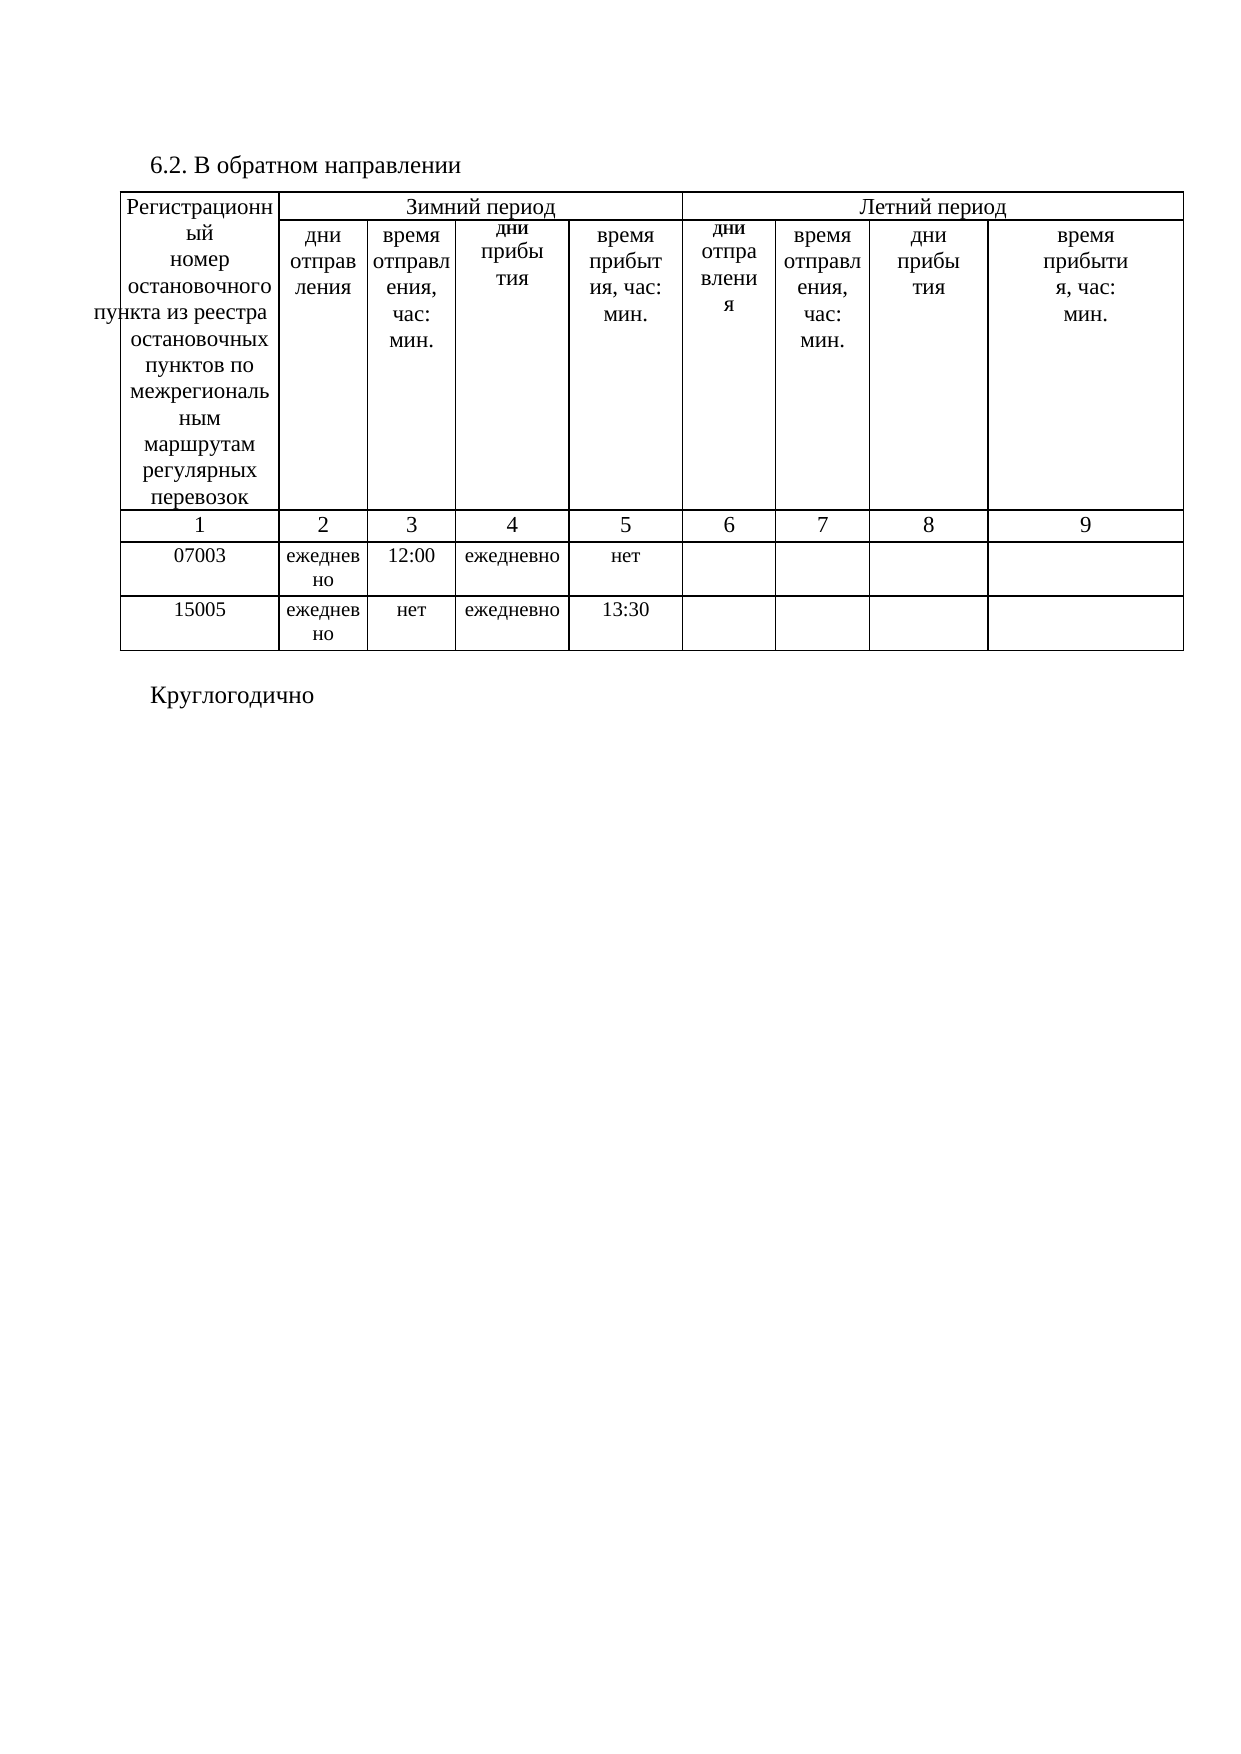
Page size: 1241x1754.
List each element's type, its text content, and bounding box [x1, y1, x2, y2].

table_header Летний период [683, 193, 1183, 219]
table_cell 5 [570, 511, 682, 541]
table_cell 3 [368, 511, 455, 541]
table_header Регистрационный номер остановочного пункта из реестра остановочных пунктов по межрегиональным маршрутам регулярных перевозок [121, 193, 278, 509]
table_cell нет [570, 543, 682, 595]
table_cell ДНИ прибы тия [456, 221, 568, 509]
text 6.2. В обратном направлении [150, 150, 1090, 179]
table_cell 8 [870, 511, 987, 541]
text Круглогодично [150, 680, 1090, 709]
table_cell 9 [989, 511, 1183, 541]
table_cell время отправл ения, час: мин. [368, 221, 455, 509]
table_cell 15005 [121, 597, 278, 650]
table_cell 1 [121, 511, 278, 541]
table_cell время прибыти я, час: мин. [989, 221, 1183, 509]
table_cell время отправл ения, час: мин. [776, 221, 869, 509]
table_cell 2 [280, 511, 367, 541]
table_cell время прибыт ия, час: мин. [570, 221, 682, 509]
table_cell нет [368, 597, 455, 650]
table_cell 07003 [121, 543, 278, 595]
table_cell ежедневно [280, 597, 367, 650]
table_cell дни отправ ления [280, 221, 367, 509]
table_cell дни прибы тия [870, 221, 987, 509]
table_cell [776, 543, 869, 595]
table_header Зимний период [280, 193, 682, 219]
table_cell [989, 543, 1183, 595]
table_cell 12:00 [368, 543, 455, 595]
table_cell [683, 543, 775, 595]
table_cell ежедневно [280, 543, 367, 595]
table_cell ДНИ отпра влени я [683, 221, 775, 509]
table_cell [989, 597, 1183, 650]
table_cell 4 [456, 511, 568, 541]
table_cell [870, 597, 987, 650]
table_cell ежедневно [456, 543, 568, 595]
table_cell [870, 543, 987, 595]
table_cell [683, 597, 775, 650]
table_cell 7 [776, 511, 869, 541]
table_cell 6 [683, 511, 775, 541]
table_cell 13:30 [570, 597, 682, 650]
table_cell [776, 597, 869, 650]
table_cell ежедневно [456, 597, 568, 650]
